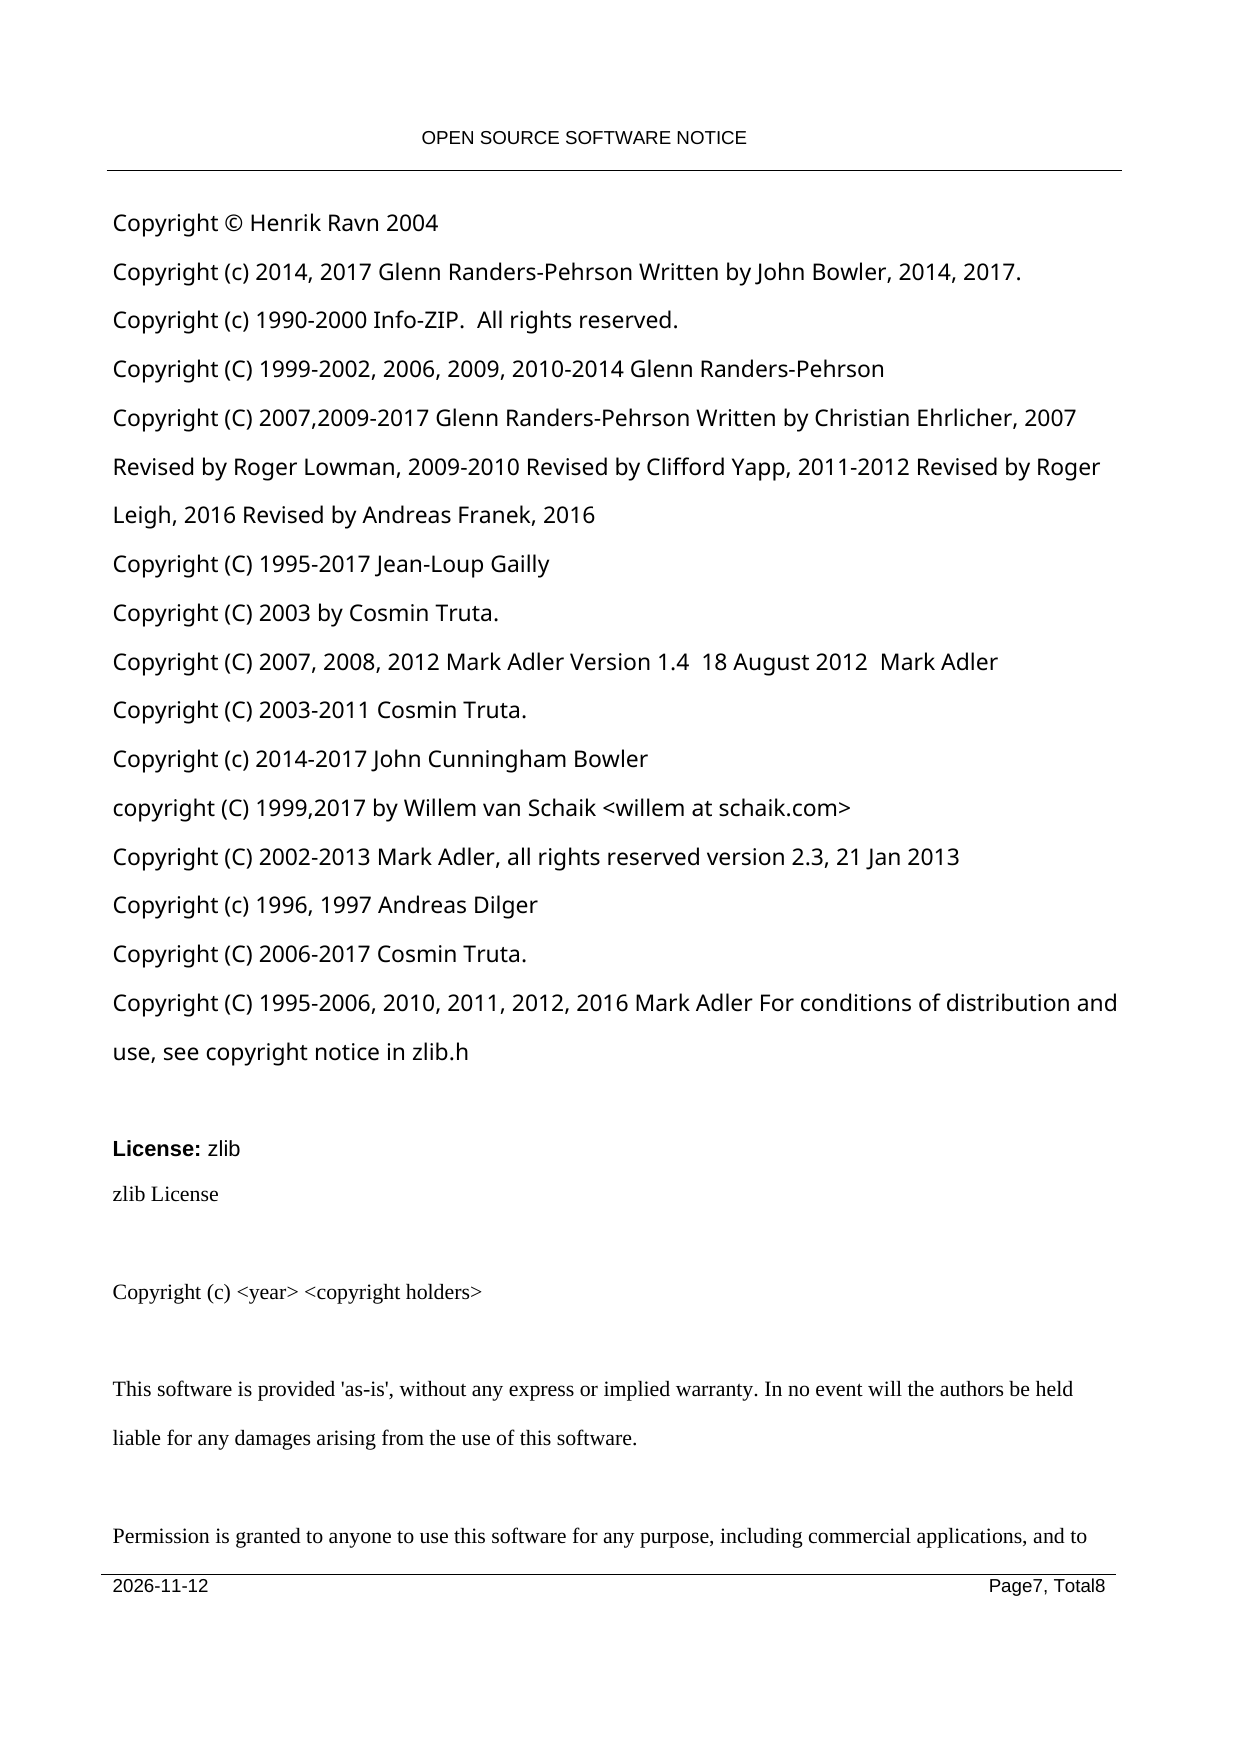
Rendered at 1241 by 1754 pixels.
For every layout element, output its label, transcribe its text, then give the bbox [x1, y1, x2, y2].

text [112, 206, 1128, 1116]
text License: zlib [112, 1133, 1128, 1165]
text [112, 1178, 1128, 1551]
